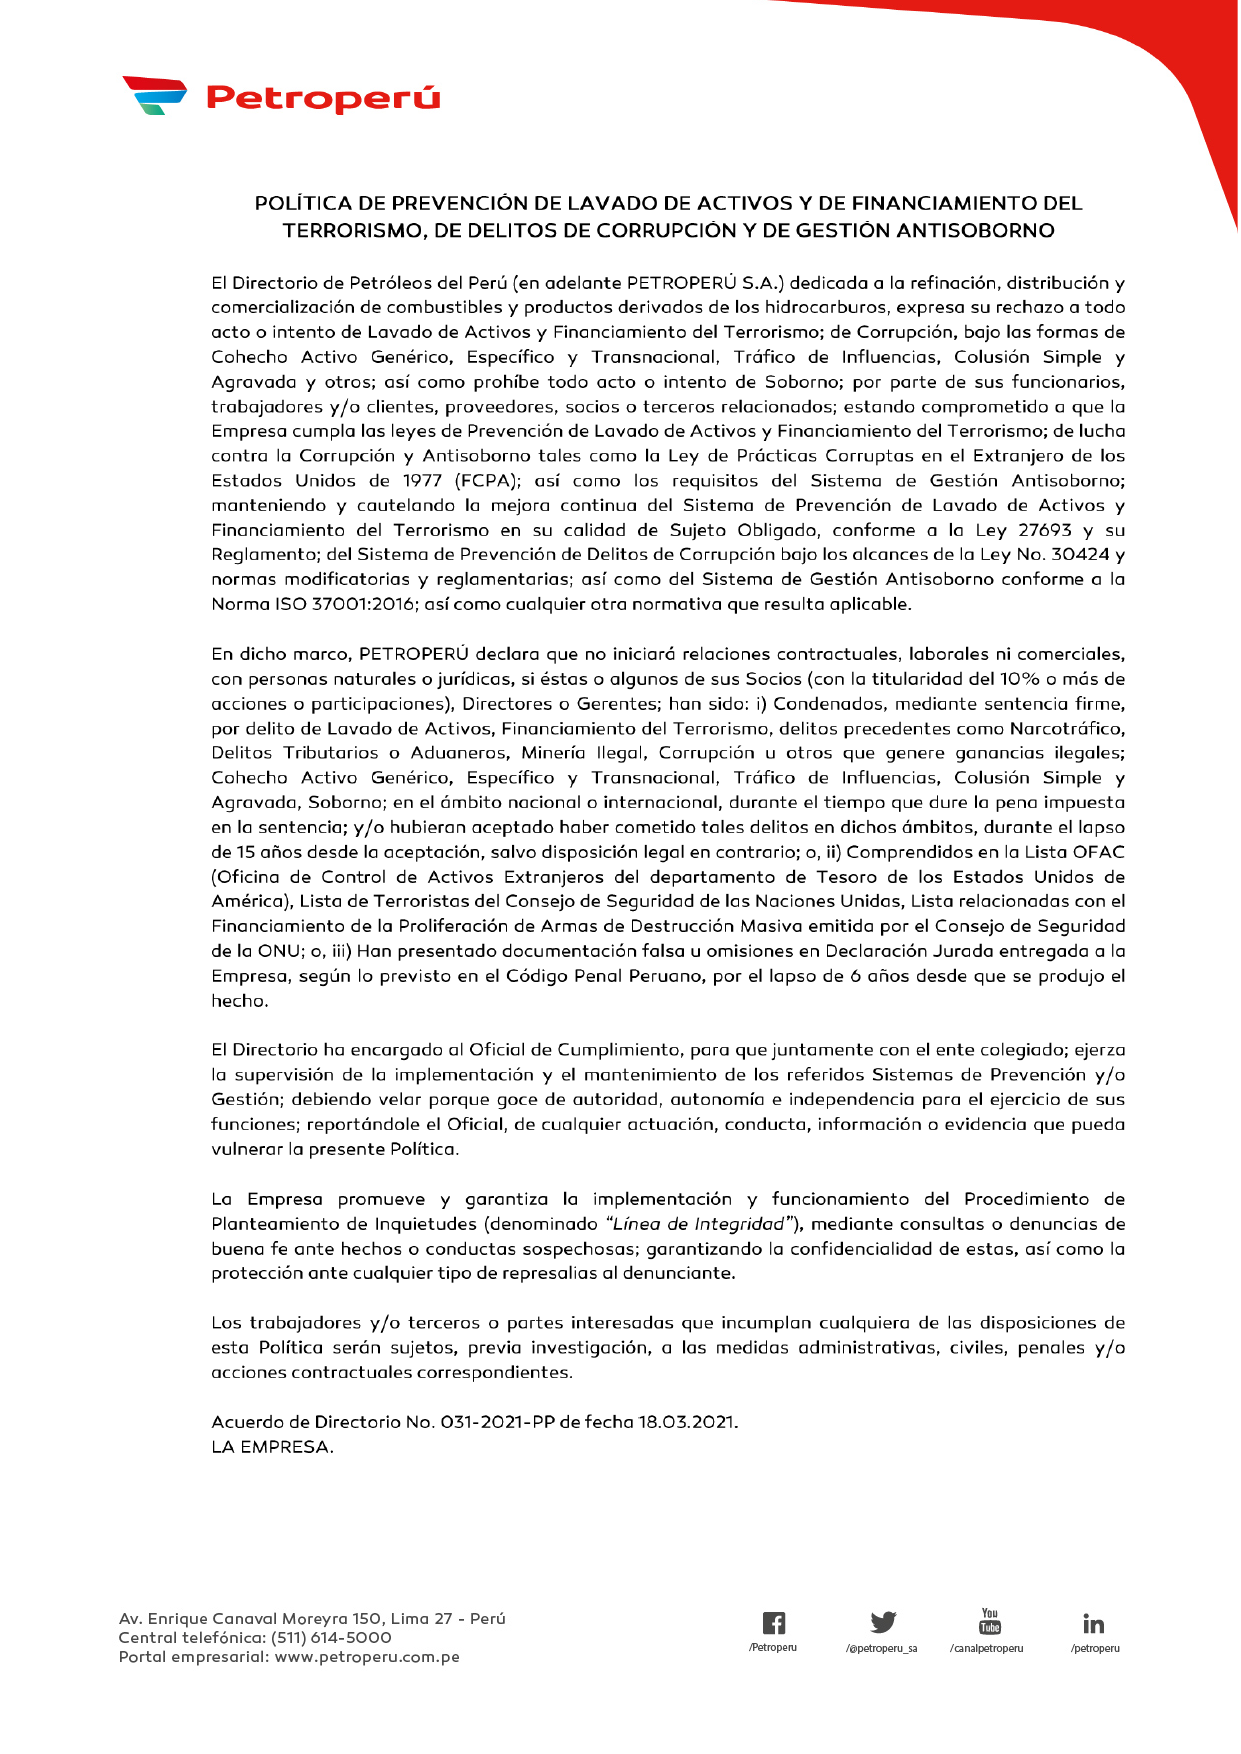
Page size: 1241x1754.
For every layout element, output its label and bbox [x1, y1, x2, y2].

picture [0, 1599, 1239, 1754]
picture [4, 0, 1238, 239]
